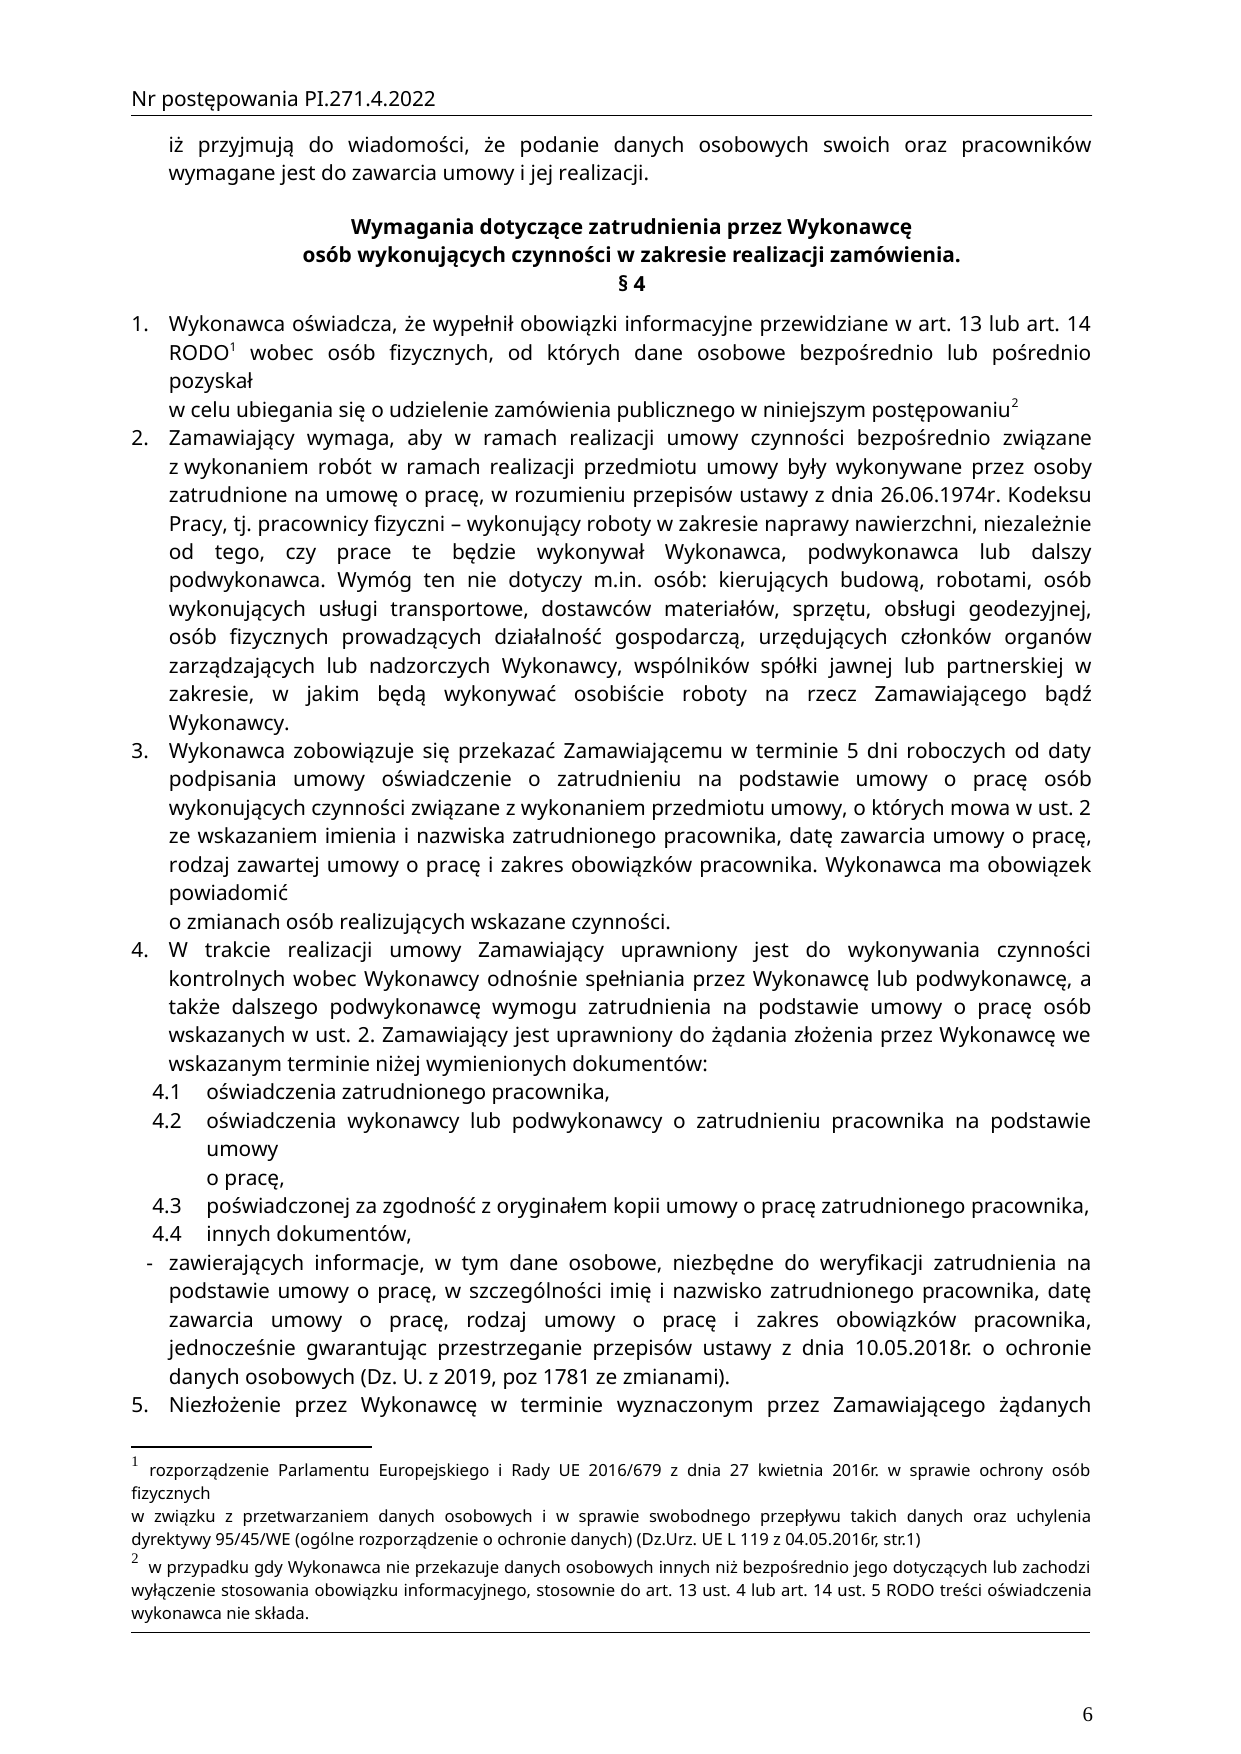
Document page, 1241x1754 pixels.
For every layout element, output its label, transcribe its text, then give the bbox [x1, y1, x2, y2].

subtitle Wymagania dotyczące zatrudnienia przez Wykonawcę [171, 212, 1092, 240]
list Zamawiający wymaga, aby w ramach realizacji umowy czynności bezpośrednio związane z wykonaniem robót w ramach realizacji przedmiotu umowy były wykonywane przez osoby zatrudnione na umowę o pracę, w rozumieniu przepisów ustawy z dnia 26.06.1974r. Kodeksu Pracy, tj. pracownicy fizyczni – wykonujący roboty w zakresie naprawy nawierzchni, niezależnie od tego, czy prace te będzie wykonywał Wykonawca, podwykonawca lub dalszy podwykonawca. Wymóg ten nie dotyczy m.in. osób: kierujących budową, robotami, osób wykonujących usługi transportowe, dostawców materiałów, sprzętu, obsługi geodezyjnej, osób fizycznych prowadzących działalność gospodarczą, urzędujących członków organów zarządzających lub nadzorczych Wykonawcy, wspólników spółki jawnej lub partnerskiej w zakresie, w jakim będą wykonywać osobiście roboty na rzecz Zamawiającego bądź Wykonawcy. [131, 423, 1092, 736]
list oświadczenia wykonawcy lub podwykonawcy o zatrudnieniu pracownika na podstawie umowy o pracę, [152, 1106, 1092, 1191]
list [131, 130, 1092, 187]
list poświadczonej za zgodność z oryginałem kopii umowy o pracę zatrudnionego pracownika, [152, 1191, 1092, 1219]
list W trakcie realizacji umowy Zamawiający uprawniony jest do wykonywania czynności kontrolnych wobec Wykonawcy odnośnie spełniania przez Wykonawcę lub podwykonawcę, a także dalszego podwykonawcę wymogu zatrudnienia na podstawie umowy o pracę osób wskazanych w ust. 2. Zamawiający jest uprawniony do żądania złożenia przez Wykonawcę we wskazanym terminie niżej wymienionych dokumentów: [131, 935, 1092, 1077]
list Wykonawca oświadcza, że wypełnił obowiązki informacyjne przewidziane w art. 13 lub art. 14 RODO wobec osób fizycznych, od których dane osobowe bezpośrednio lub pośrednio pozyskał w celu ubiegania się o udzielenie zamówienia publicznego w niniejszym postępowaniu [131, 309, 1092, 423]
subtitle § 4 [171, 269, 1092, 297]
list oświadczenia zatrudnionego pracownika, [152, 1077, 1092, 1106]
subtitle osób wykonujących czynności w zakresie realizacji zamówienia. [171, 240, 1092, 269]
list Wykonawca zobowiązuje się przekazać Zamawiającemu w terminie 5 dni roboczych od daty podpisania umowy oświadczenie o zatrudnieniu na podstawie umowy o pracę osób wykonujących czynności związane z wykonaniem przedmiotu umowy, o których mowa w ust. 2 ze wskazaniem imienia i nazwiska zatrudnionego pracownika, datę zawarcia umowy o pracę, rodzaj zawartej umowy o pracę i zakres obowiązków pracownika. Wykonawca ma obowiązek powiadomić o zmianach osób realizujących wskazane czynności. [131, 736, 1092, 935]
text - zawierających informacje, w tym dane osobowe, niezbędne do weryfikacji zatrudnienia na podstawie umowy o pracę, w szczególności imię i nazwisko zatrudnionego pracownika, datę zawarcia umowy o pracę, rodzaj umowy o pracę i zakres obowiązków pracownika, jednocześnie gwarantując przestrzeganie przepisów ustawy z dnia 10.05.2018r. o ochronie danych osobowych (Dz. U. z 2019, poz 1781 ze zmianami). [146, 1248, 1092, 1390]
list innych dokumentów, [152, 1219, 1092, 1248]
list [131, 1390, 1092, 1419]
